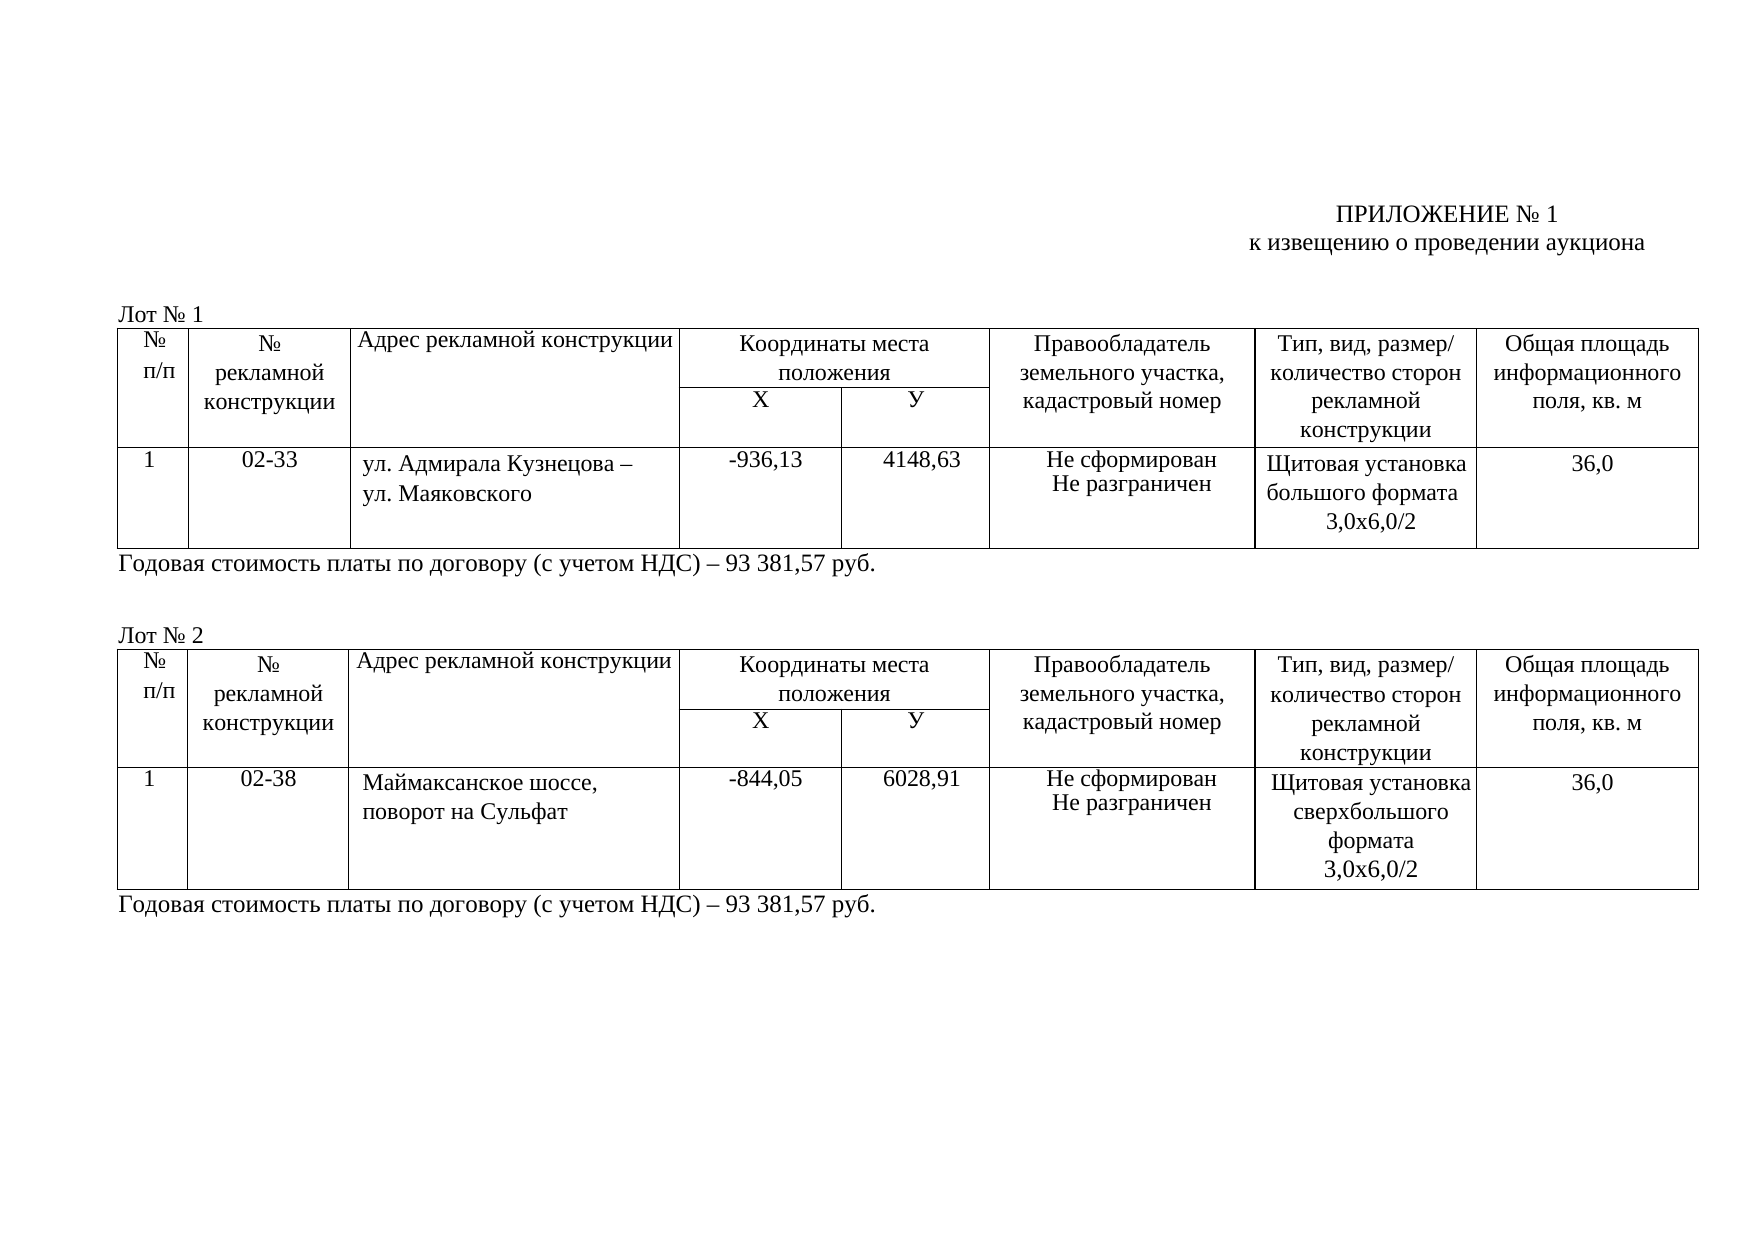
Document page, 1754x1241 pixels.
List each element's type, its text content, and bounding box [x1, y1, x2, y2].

table_cell Щитовая установка сверхбольшого формата 3,0х6,0/2 [1256, 768, 1476, 889]
table_cell У [842, 710, 989, 767]
table_header Правообладатель земельного участка, кадастровый номер [990, 650, 1254, 767]
table_cell 6028,91 [842, 768, 989, 889]
table_header Адрес рекламной конструкции [351, 329, 679, 447]
table_header Координаты места положения [680, 329, 989, 387]
table_cell X [680, 388, 841, 447]
table_header Общая площадь информационного поля, кв. м [1477, 329, 1698, 447]
text Годовая стоимость платы по договору (с учетом НДС) – 93 381,57 руб. [118, 890, 1713, 917]
table_cell 4148,63 [842, 448, 989, 548]
text Годовая стоимость платы по договору (с учетом НДС) – 93 381,57 руб. [118, 549, 1713, 577]
table_cell ул. Адмирала Кузнецова – ул. Маяковского [351, 448, 679, 548]
table_header Правообладатель земельного участка, кадастровый номер [990, 329, 1254, 447]
table_cell -844,05 [680, 768, 841, 889]
table_cell Щитовая установка большого формата 3,0х6,0/2 [1256, 448, 1476, 548]
table_header Координаты места положения [680, 650, 989, 708]
table_header Адрес рекламной конструкции [349, 650, 679, 767]
text Лот № 1 [118, 304, 1713, 328]
table_cell 1 [118, 448, 188, 548]
table_header № п/п [118, 329, 188, 447]
table_header Тип, вид, размер/ количество сторон рекламной конструкции [1256, 650, 1476, 767]
text ПРИЛОЖЕНИЕ № 1 [1181, 201, 1713, 228]
table_cell -936,13 [680, 448, 841, 548]
table_cell 1 [118, 768, 187, 889]
table_cell 02-38 [188, 768, 348, 889]
table_header № п/п [118, 650, 187, 767]
table_header Общая площадь информационного поля, кв. м [1477, 650, 1698, 767]
text Лот № 2 [118, 624, 1713, 648]
table_cell 02-33 [189, 448, 350, 548]
table_header № рекламной конструкции [189, 329, 350, 447]
table_cell Не сформирован Не разграничен [990, 768, 1254, 889]
table_cell У [842, 388, 989, 447]
text к извещению о проведении аукциона [1181, 228, 1713, 256]
table_cell 36,0 [1477, 448, 1698, 548]
table_cell Не сформирован Не разграничен [990, 448, 1254, 548]
table_header № рекламной конструкции [188, 650, 348, 767]
table_cell X [680, 710, 841, 767]
table_cell Маймаксанское шоссе, поворот на Сульфат [349, 768, 679, 889]
table_header Тип, вид, размер/ количество сторон рекламной конструкции [1256, 329, 1476, 447]
table_cell 36,0 [1477, 768, 1698, 889]
